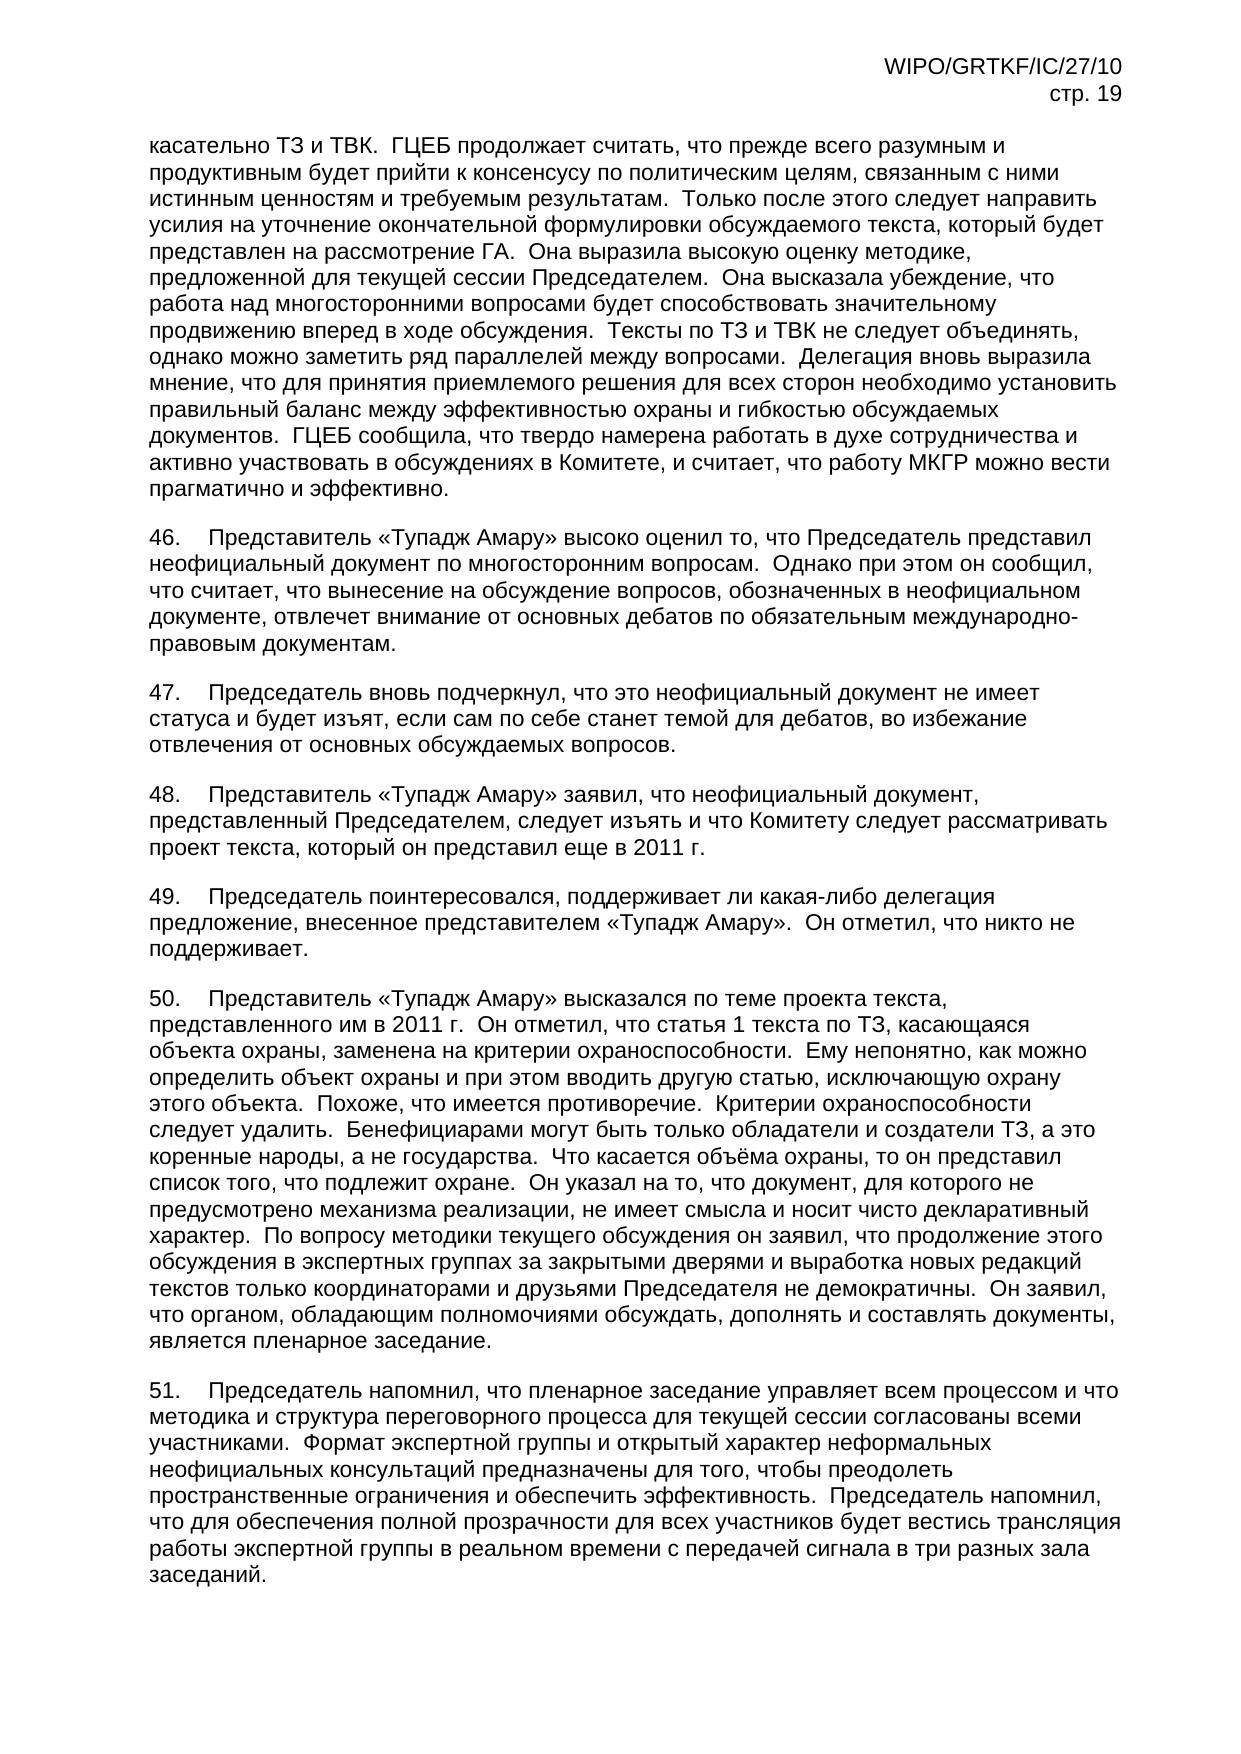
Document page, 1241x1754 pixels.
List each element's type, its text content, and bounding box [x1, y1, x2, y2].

text Председатель вновь подчеркнул, что это неофициальный документ не имеет статуса и будет изъят, если сам по себе станет темой для дебатов, во избежание отвлечения от основных обсуждаемых вопросов. [149, 679, 1122, 758]
text Председатель поинтересовался, поддерживает ли какая-либо делегация предложение, внесенное представителем «Тупадж Амару». Он отметил, что никто не поддерживает. [149, 883, 1122, 962]
text Представитель «Тупадж Амару» высказался по теме проекта текста, представленного им в 2011 г. Он отметил, что статья 1 текста по ТЗ, касающаяся объекта охраны, заменена на критерии охраноспособности. Ему непонятно, как можно определить объект охраны и при этом вводить другую статью, исключающую охрану этого объекта. Похоже, что имеется противоречие. Критерии охраноспособности следует удалить. Бенефициарами могут быть только обладатели и создатели ТЗ, а это коренные народы, а не государства. Что касается объёма охраны, то он представил список того, что подлежит охране. Он указал на то, что документ, для которого не предусмотрено механизма реализации, не имеет смысла и носит чисто декларативный характер. По вопросу методики текущего обсуждения он заявил, что продолжение этого обсуждения в экспертных группах за закрытыми дверями и выработка новых редакций текстов только координаторами и друзьями Председателя не демократичны. Он заявил, что органом, обладающим полномочиями обсуждать, дополнять и составлять документы, является пленарное заседание. [149, 985, 1122, 1354]
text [149, 132, 1122, 501]
text Председатель напомнил, что пленарное заседание управляет всем процессом и что методика и структура переговорного процесса для текущей сессии согласованы всеми участниками. Формат экспертной группы и открытый характер неформальных неофициальных консультаций предназначены для того, чтобы преодолеть пространственные ограничения и обеспечить эффективность. Председатель напомнил, что для обеспечения полной прозрачности для всех участников будет вестись трансляция работы экспертной группы в реальном времени с передачей сигнала в три разных зала заседаний. [149, 1377, 1122, 1587]
text Представитель «Тупадж Амару» заявил, что неофициальный документ, представленный Председателем, следует изъять и что Комитету следует рассматривать проект текста, который он представил еще в 2011 г. [149, 781, 1122, 860]
text Представитель «Тупадж Амару» высоко оценил то, что Председатель представил неофициальный документ по многосторонним вопросам. Однако при этом он сообщил, что считает, что вынесение на обсуждение вопросов, обозначенных в неофициальном документе, отвлечет внимание от основных дебатов по обязательным международно-правовым документам. [149, 524, 1122, 656]
